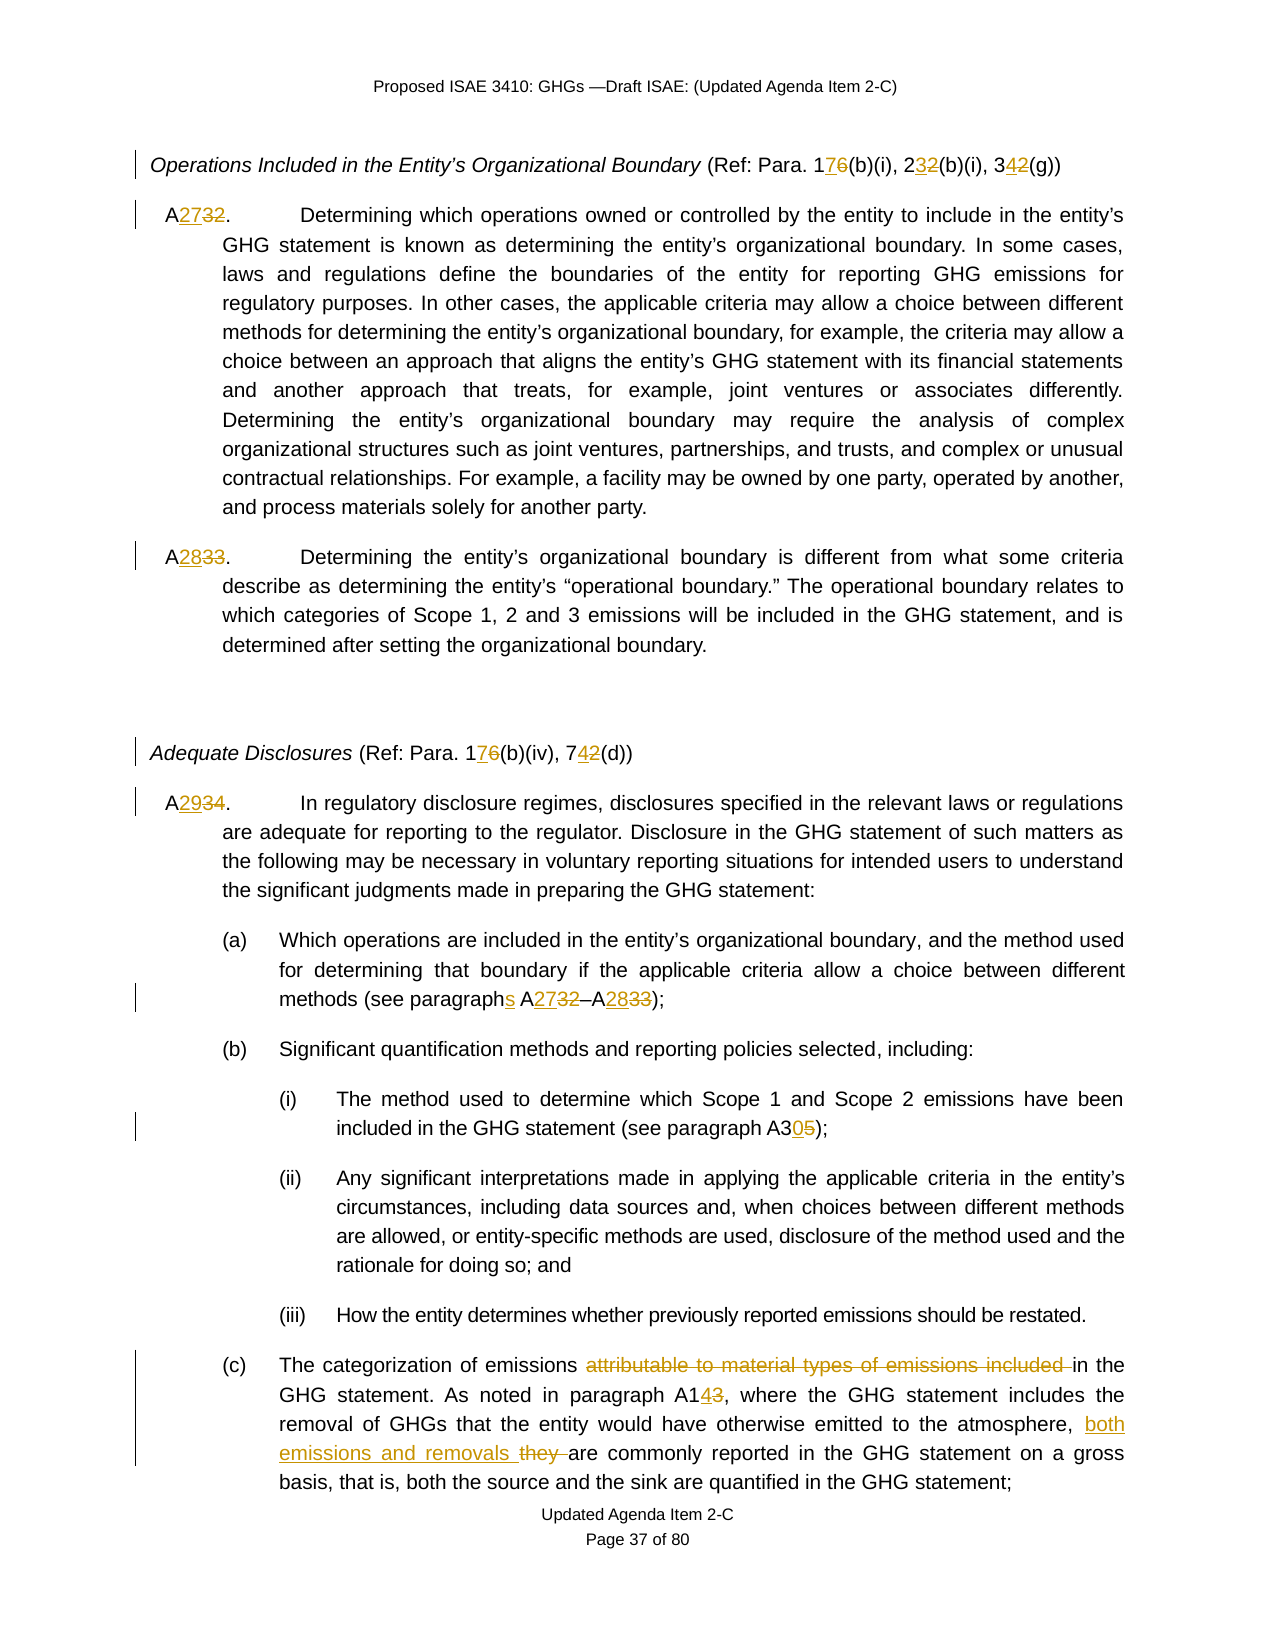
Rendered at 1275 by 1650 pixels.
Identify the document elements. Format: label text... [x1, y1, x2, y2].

text (i) The method used to determine which Scope 1 and Scope 2 emissions have been included in the GHG statement (see paragraph A3); [279, 1083, 1125, 1141]
subtitle Adequate Disclosures (Ref: Para. 1(b)(iv), 7(d)) [150, 737, 1125, 766]
text A. Determining which operations owned or controlled by the entity to include in the entity’s GHG statement is known as determining the entity’s organizational boundary. In some cases, laws and regulations define the boundaries of the entity for reporting GHG emissions for regulatory purposes. In other cases, the applicable criteria may allow a choice between different methods for determining the entity’s organizational boundary, for example, the criteria may allow a choice between an approach that aligns the entity’s GHG statement with its financial statements and another approach that treats, for example, joint ventures or associates differently. Determining the entity’s organizational boundary may require the analysis of complex organizational structures such as joint ventures, partnerships, and trusts, and complex or unusual contractual relationships. For example, a facility may be owned by one party, operated by another, and process materials solely for another party. [165, 199, 1125, 520]
text (a) Which operations are included in the entity’s organizational boundary, and the method used for determining that boundary if the applicable criteria allow a choice between different methods (see paragraph A–A); [222, 924, 1125, 1012]
text (iii) How the entity determines whether previously reported emissions should be restated. [279, 1299, 1125, 1329]
text (b) Significant quantification methods and reporting policies selected, including: [222, 1033, 1125, 1062]
text (c) The categorization of emissions in the GHG statement. As noted in paragraph A1, where the GHG statement includes the removal of GHGs that the entity would have otherwise emitted to the atmosphere, are commonly reported in the GHG statement on a gross basis, that is, both the source and the sink are quantified in the GHG statement; [222, 1349, 1125, 1495]
subtitle Operations Included in the Entity’s Organizational Boundary (Ref: Para. 1(b)(i), 2(b)(i), 3(g)) [150, 149, 1125, 179]
text (ii) Any significant interpretations made in applying the applicable criteria in the entity’s circumstances, including data sources and, when choices between different methods are allowed, or entity-specific methods are used, disclosure of the method used and the rationale for doing so; and [279, 1162, 1125, 1279]
text A. Determining the entity’s organizational boundary is different from what some criteria describe as determining the entity’s “operational boundary.” The operational boundary relates to which categories of Scope 1, 2 and 3 emissions will be included in the GHG statement, and is determined after setting the organizational boundary. [165, 541, 1125, 658]
text A. In regulatory disclosure regimes, disclosures specified in the relevant laws or regulations are adequate for reporting to the regulator. Disclosure in the GHG statement of such matters as the following may be necessary in voluntary reporting situations for intended users to understand the significant judgments made in preparing the GHG statement: [165, 787, 1125, 904]
